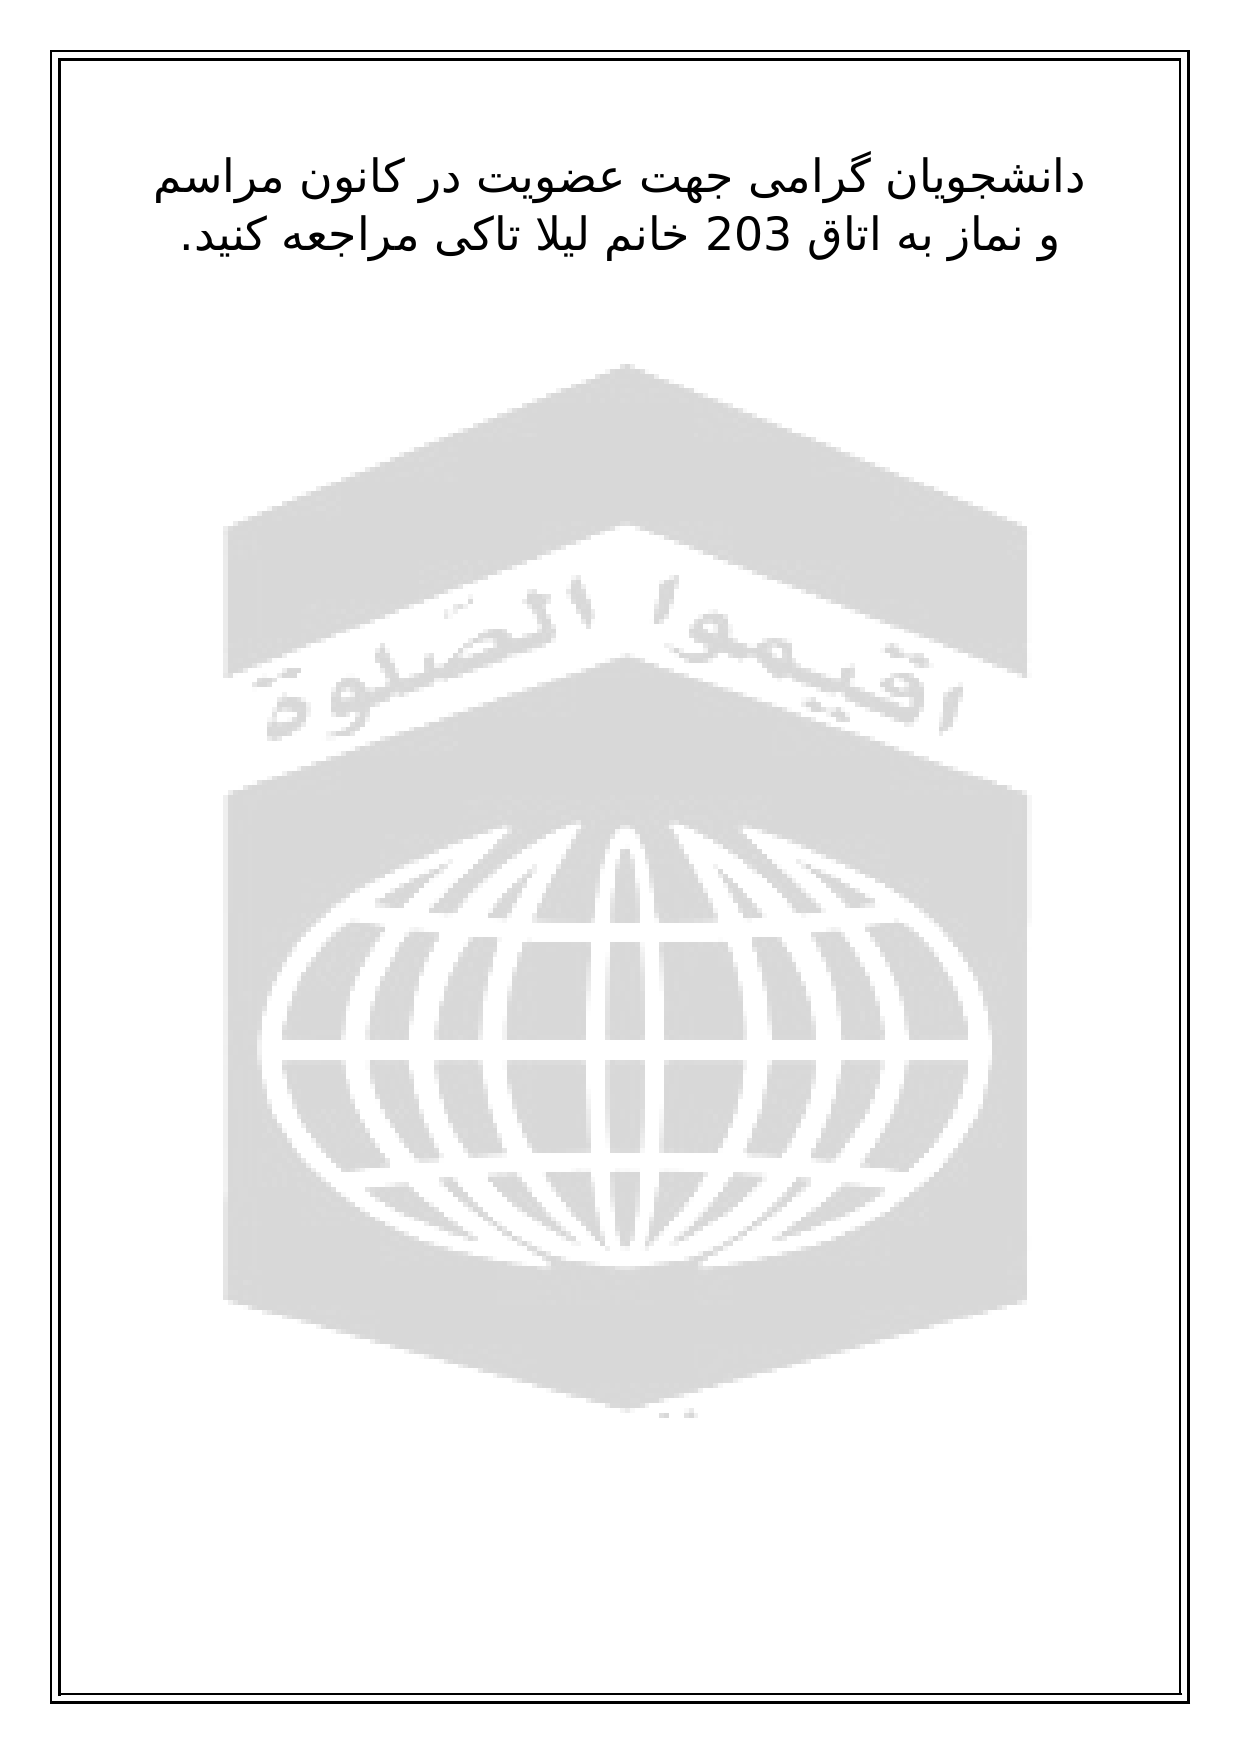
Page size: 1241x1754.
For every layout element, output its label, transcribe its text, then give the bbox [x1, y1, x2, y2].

text دانشجویان گرامی جهت عضویت در کانون مراسم و نماز به اتاق 203 خانم لیلا تاکی مراجعه کنید. [150, 150, 1090, 261]
